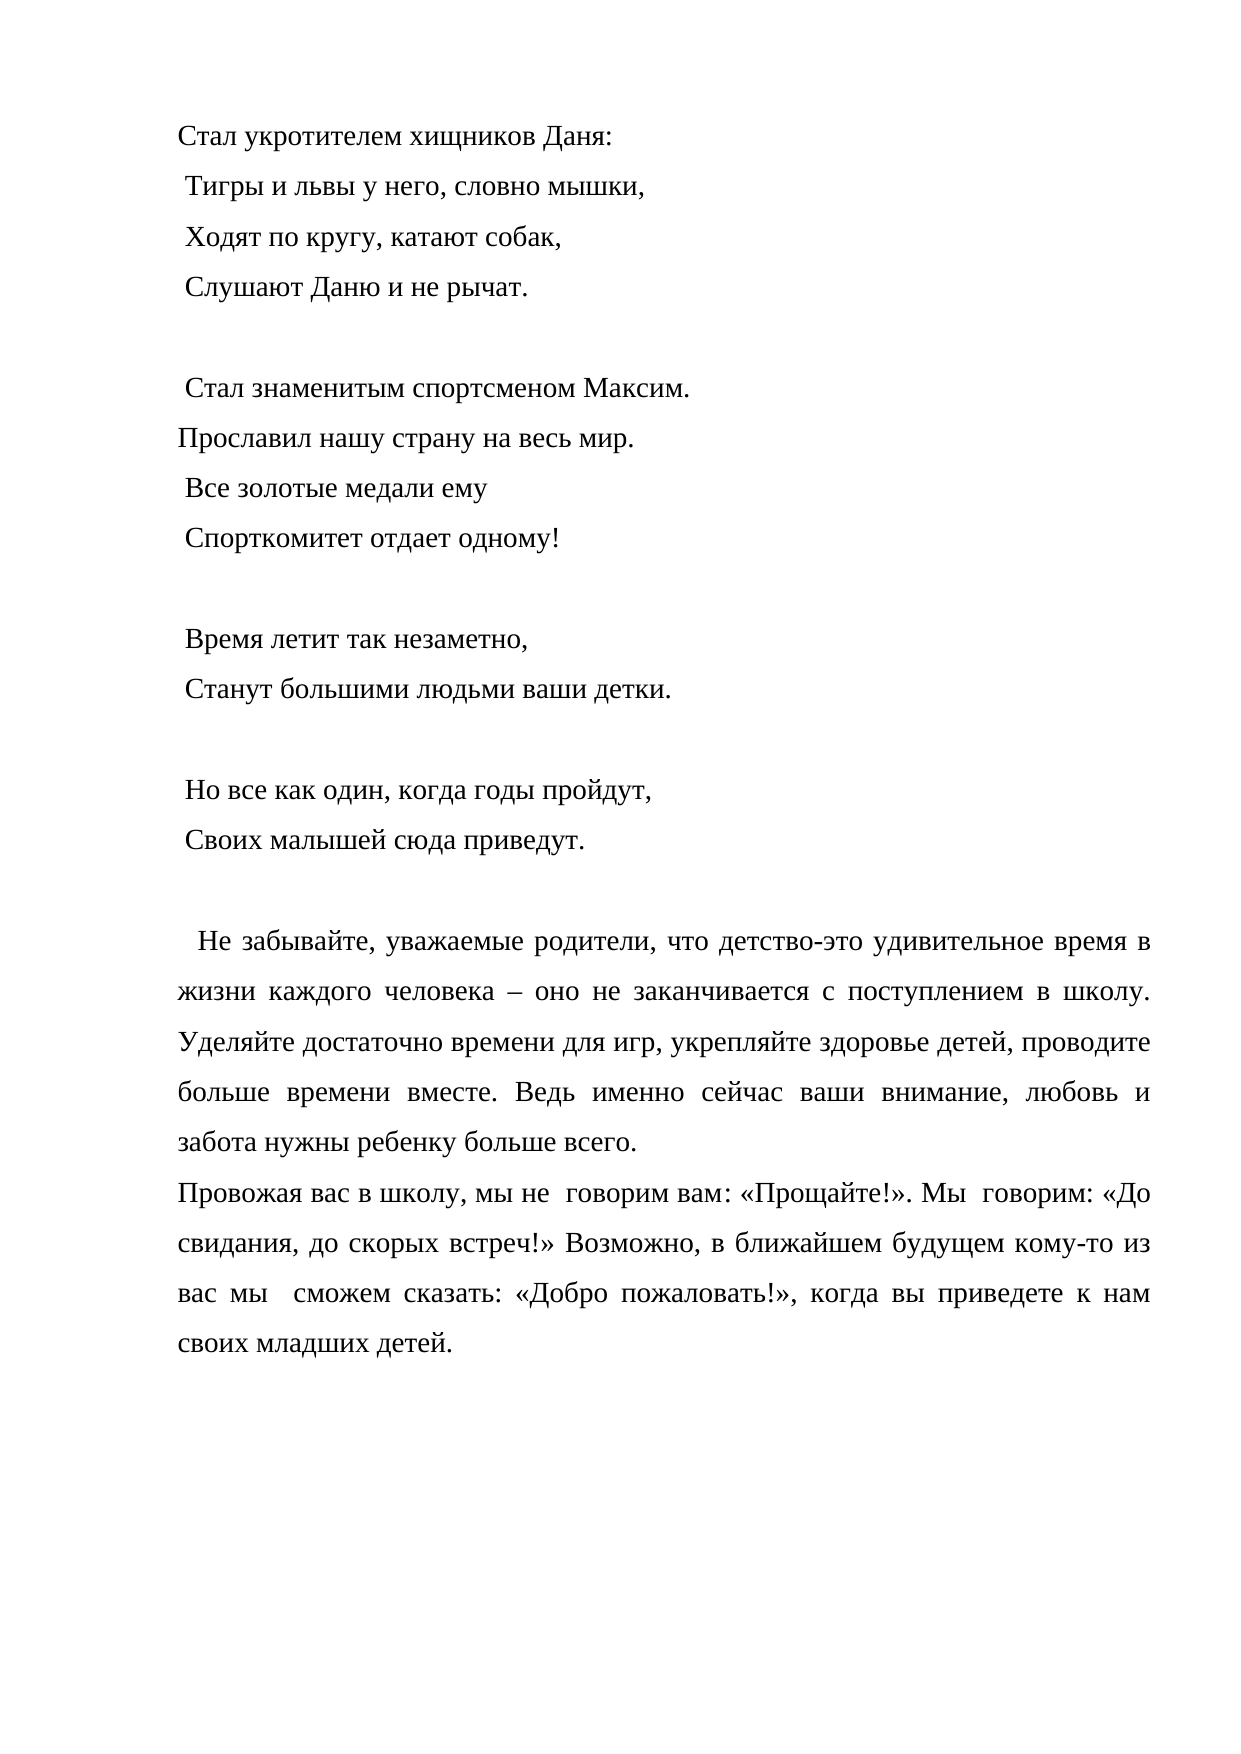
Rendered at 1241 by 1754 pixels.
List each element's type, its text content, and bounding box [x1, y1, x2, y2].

text Стал знаменитым спортсменом Максим. [177, 370, 1152, 403]
text Прославил нашу страну на весь мир. [177, 420, 1152, 453]
text Своих малышей сюда приведут. [177, 822, 1152, 856]
text Провожая вас в школу, мы не говорим вам: «Прощайте!». Мы говорим: «До свидания, до скорых встреч!» Возможно, в ближайшем будущем кому-то из вас мы сможем сказать: «Добро пожаловать!», когда вы приведете к нам своих младших детей. [177, 1175, 1152, 1359]
text Стал укротителем хищников Даня: [177, 118, 1152, 152]
text Тигры и львы у него, словно мышки, [177, 168, 1152, 202]
text Спорткомитет отдает одному! [177, 521, 1152, 554]
text Слушают Даню и не рычат. [177, 269, 1152, 303]
text Время летит так незаметно, [177, 621, 1152, 655]
text Станут большими людьми ваши детки. [177, 672, 1152, 705]
text Все золотые медали ему [177, 470, 1152, 504]
text Но все как один, когда годы пройдут, [177, 772, 1152, 806]
text Ходят по кругу, катают собак, [177, 219, 1152, 252]
text Не забывайте, уважаемые родители, что детство-это удивительное время в жизни каждого человека – оно не заканчивается с поступлением в школу. Уделяйте достаточно времени для игр, укрепляйте здоровье детей, проводите больше времени вместе. Ведь именно сейчас ваши внимание, любовь и забота нужны ребенку больше всего. [177, 923, 1152, 1158]
